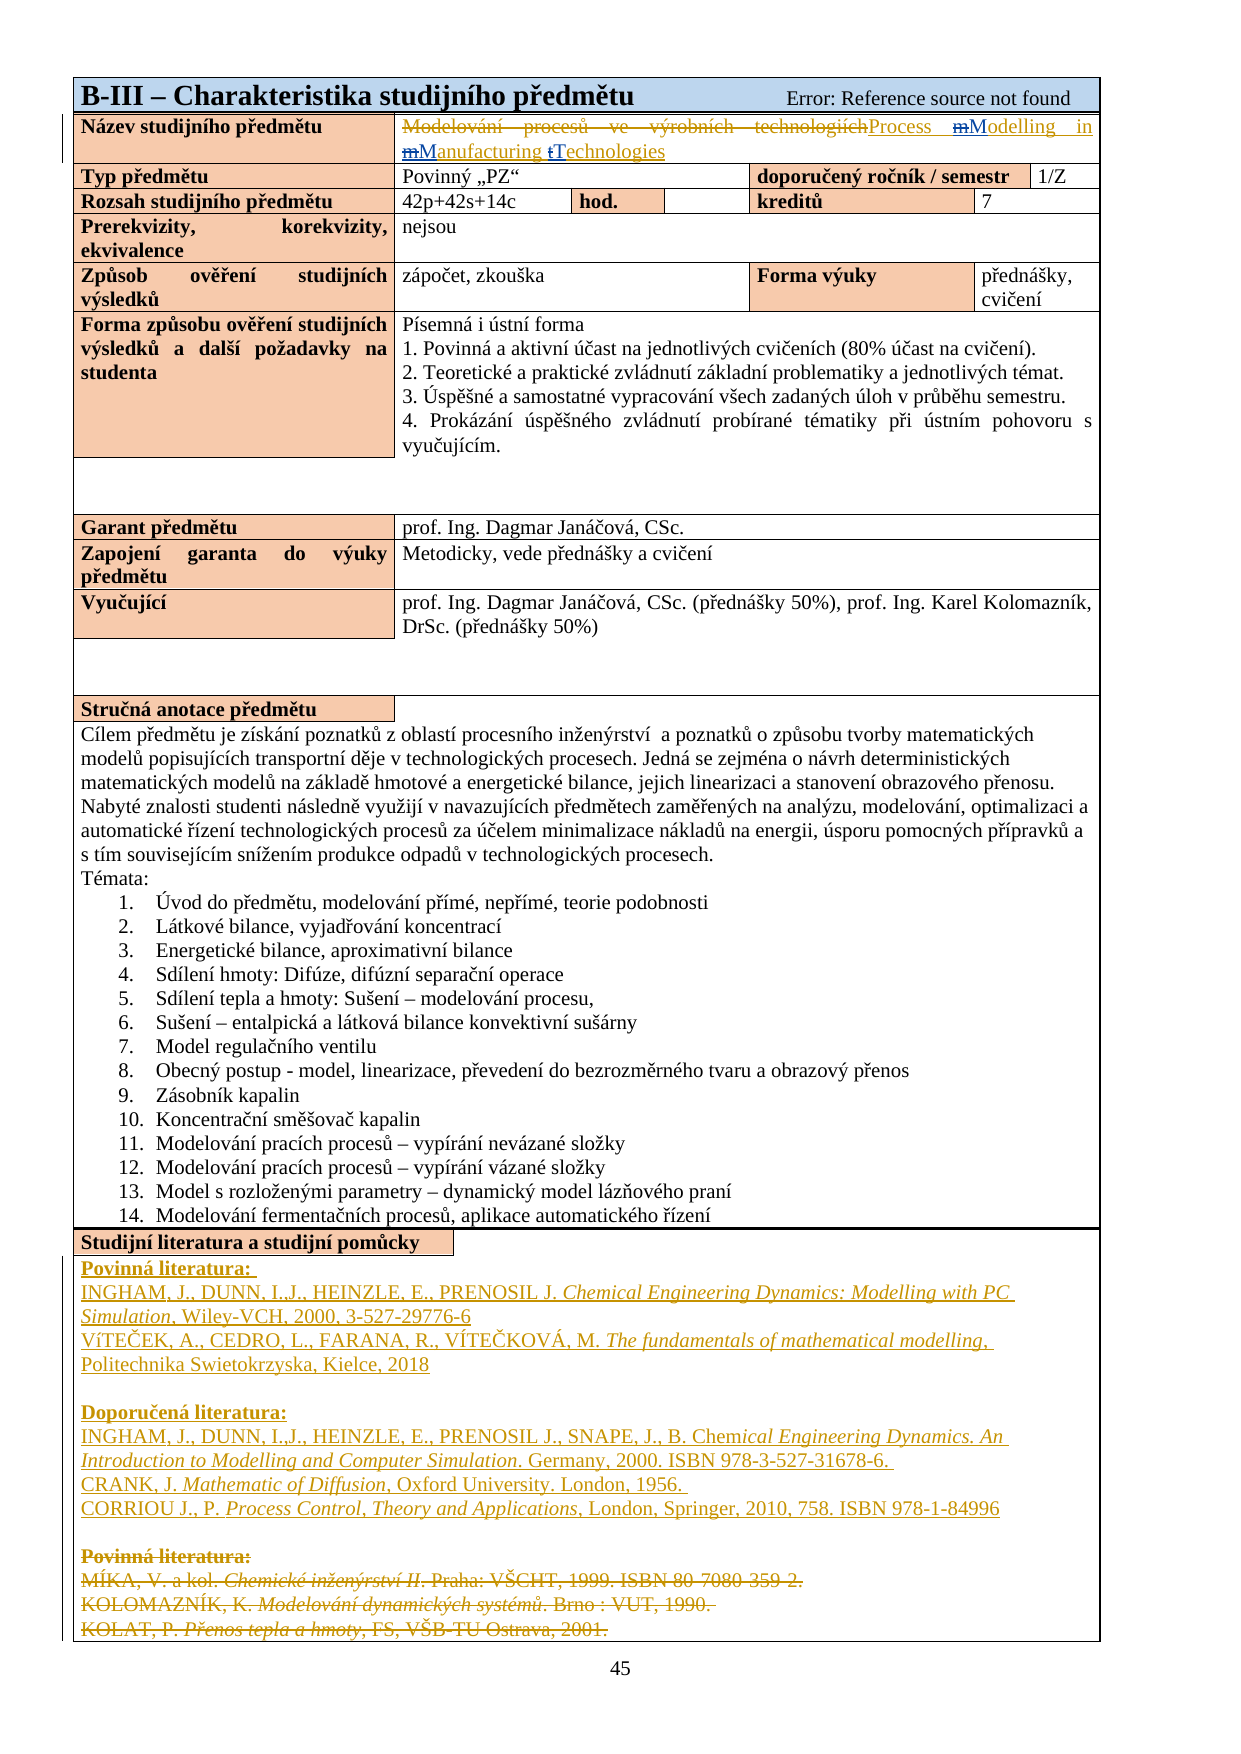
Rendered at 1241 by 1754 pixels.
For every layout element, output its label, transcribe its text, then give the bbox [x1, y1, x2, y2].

table_cell Rozsah studijního předmětu [74, 189, 394, 213]
table_header B-III – Charakteristika studijního předmětu [74, 78, 1099, 111]
table_cell kreditů [750, 189, 974, 213]
table_cell [454, 1230, 1099, 1254]
table_cell Způsob ověření studijních výsledků [74, 263, 394, 311]
table_cell [74, 638, 1099, 695]
table_cell doporučený ročník / semestr [750, 164, 1030, 188]
table_cell [395, 115, 1099, 163]
table_cell prof. Ing. Dagmar Janáčová, CSc. (přednášky 50%), prof. Ing. Karel Kolomazník, DrSc. (přednášky 50%) [395, 590, 1099, 638]
table_cell 42p+42s+14c [395, 189, 571, 213]
table_cell Metodicky, vede přednášky a cvičení [395, 540, 1099, 588]
table_cell Prerekvizity, korekvizity, ekvivalence [74, 214, 394, 262]
table_cell Studijní literatura a studijní pomůcky [74, 1230, 453, 1254]
table_cell Písemná i ústní forma 1. Povinná a aktivní účast na jednotlivých cvičeních (80% účast na cvičení). 2. Teoretické a praktické zvládnutí základní problematiky a jednotlivých témat. 3. Úspěšné a samostatné vypracování všech zadaných úloh v průběhu semestru. 4. Prokázání úspěšného zvládnutí probírané tématiky při ústním pohovoru s vyučujícím. [395, 312, 1099, 457]
table_cell Typ předmětu [74, 164, 394, 188]
table_cell prof. Ing. Dagmar Janáčová, CSc. [395, 515, 1099, 539]
table_cell nejsou [395, 214, 1099, 262]
table_cell Povinný „PZ“ [395, 164, 749, 188]
table_cell přednášky, cvičení [975, 263, 1099, 311]
table_cell Forma výuky [750, 263, 974, 311]
table_cell [665, 189, 749, 213]
table_cell Garant předmětu [74, 515, 394, 539]
table_cell Stručná anotace předmětu [74, 696, 394, 721]
table_cell zápočet, zkouška [395, 263, 749, 311]
table_cell Vyučující [74, 590, 394, 638]
table_cell [395, 696, 1099, 721]
table_cell Cílem předmětu je získání poznatků z oblastí procesního inženýrství a poznatků o způsobu tvorby matematických modelů popisujících transportní děje v technologických procesech. Jedná se zejména o návrh deterministických matematických modelů na základě hmotové a energetické bilance, jejich linearizaci a stanovení obrazového přenosu. Nabyté znalosti studenti následně využijí v navazujících předmětech zaměřených na analýzu, modelování, optimalizaci a automatické řízení technologických procesů za účelem minimalizace nákladů na energii, úsporu pomocných přípravků a s tím souvisejícím snížením produkce odpadů v technologických procesech. Témata: Úvod do předmětu, modelování přímé, nepřímé, teorie podobnosti Látkové bilance, vyjadřování koncentrací Energetické bilance, aproximativní bilance Sdílení hmoty: Difúze, difúzní separační operace Sdílení tepla a hmoty: Sušení – modelování procesu, Sušení – entalpická a látková bilance konvektivní sušárny Model regulačního ventilu Obecný postup - model, linearizace, převedení do bezrozměrného tvaru a obrazový přenos Zásobník kapalin Koncentrační směšovač kapalin Modelování pracích procesů – vypírání nevázané složky Modelování pracích procesů – vypírání vázané složky Model s rozloženými parametry – dynamický model lázňového praní Modelování fermentačních procesů, aplikace automatického řízení [74, 721, 1099, 1227]
table_cell Forma způsobu ověření studijních výsledků a další požadavky na studenta [74, 312, 394, 457]
table_cell Zapojení garanta do výuky předmětu [74, 540, 394, 588]
table_cell Název studijního předmětu [74, 115, 394, 163]
table_cell [74, 457, 1099, 514]
table_cell [74, 1255, 1099, 1641]
table_cell 1/Z [1031, 164, 1099, 188]
table_cell 7 [975, 189, 1099, 213]
table_cell hod. [572, 189, 664, 213]
